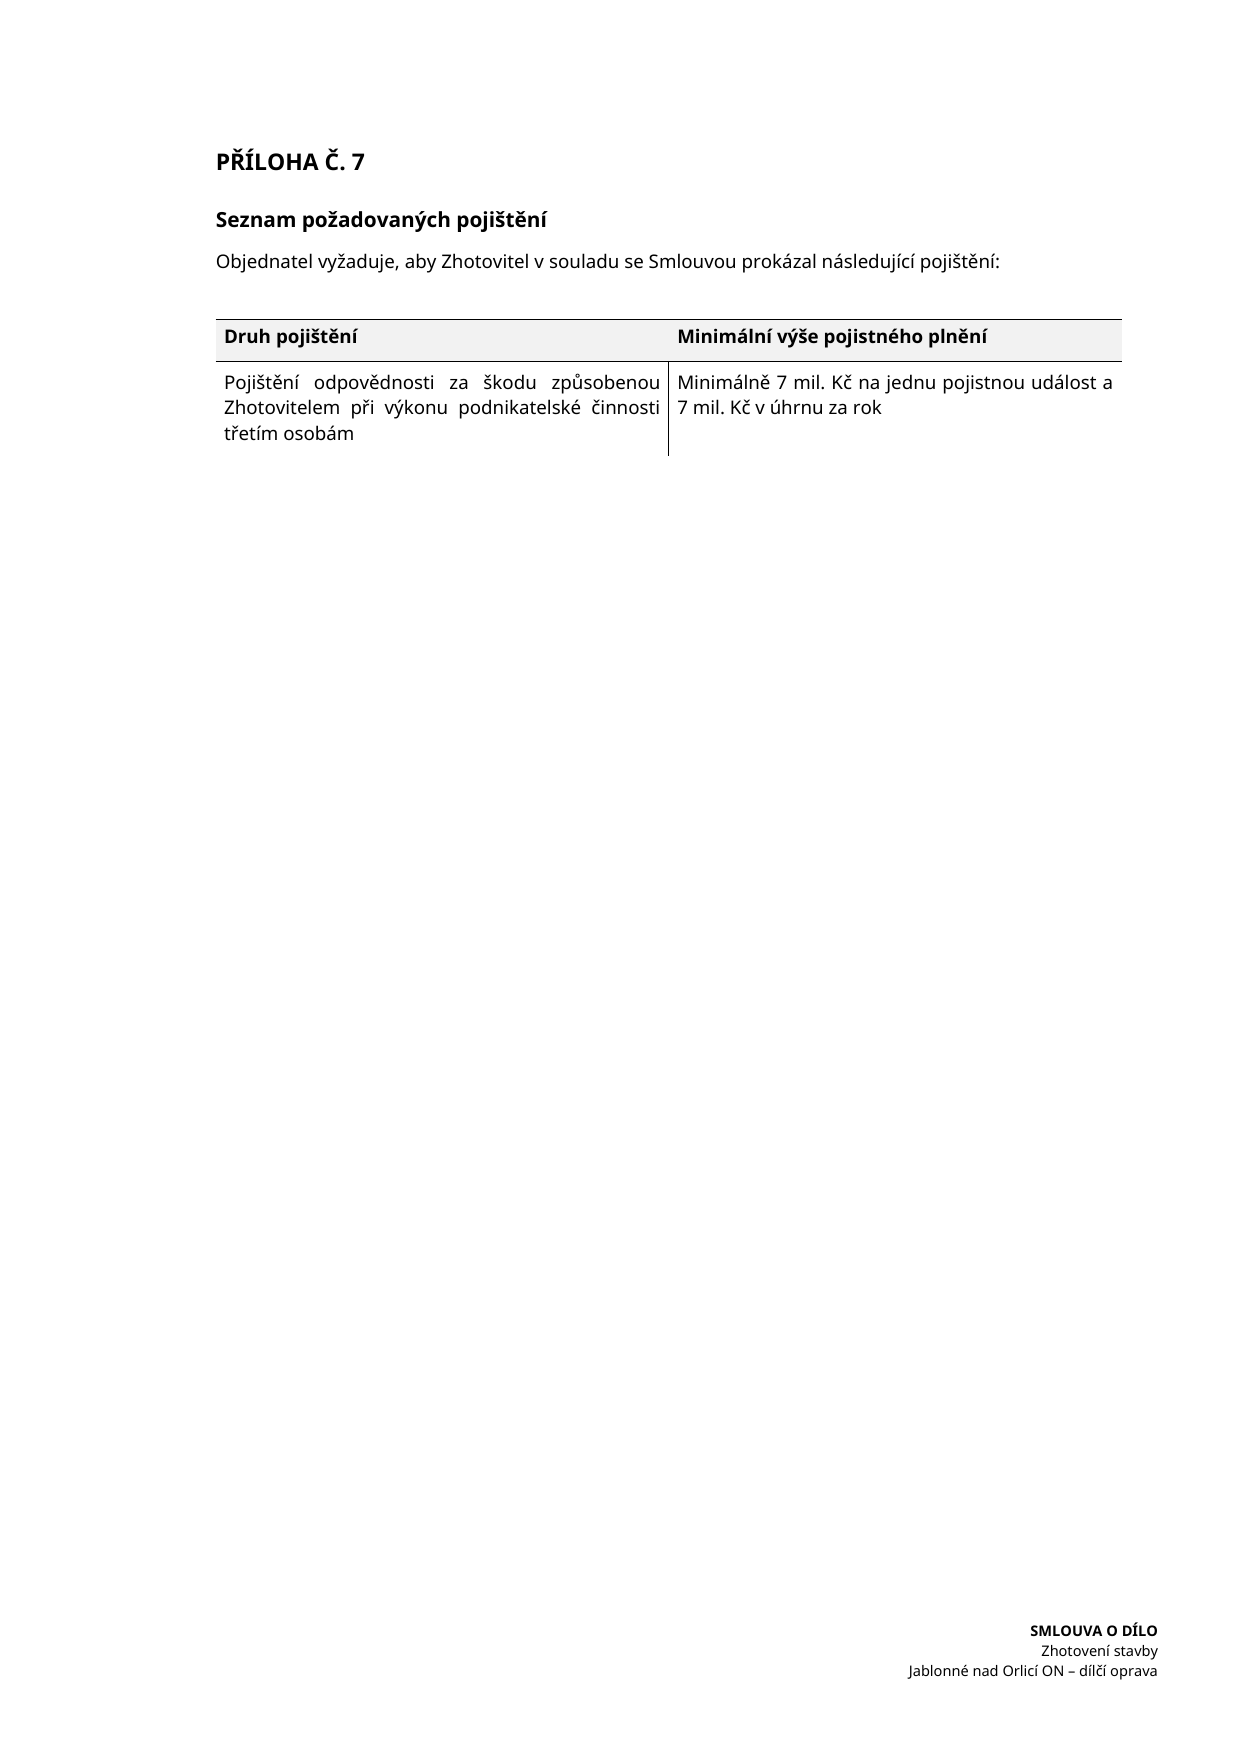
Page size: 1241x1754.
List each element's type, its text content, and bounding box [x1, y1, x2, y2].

table_cell Pojištění odpovědnosti za škodu způsobenou Zhotovitelem při výkonu podnikatelské činnosti třetím osobám [216, 362, 668, 456]
table_header Minimální výše pojistného plnění [669, 320, 1122, 361]
text Objednatel vyžaduje, aby Zhotovitel v souladu se Smlouvou prokázal následující pojištění: [216, 249, 1122, 274]
text Příloha č. 7 [216, 146, 1122, 177]
table_cell Minimálně 7 mil. Kč na jednu pojistnou událost a 7 mil. Kč v úhrnu za rok [669, 362, 1122, 456]
text Seznam požadovaných pojištění [216, 205, 1122, 233]
table_header Druh pojištění [216, 320, 669, 361]
